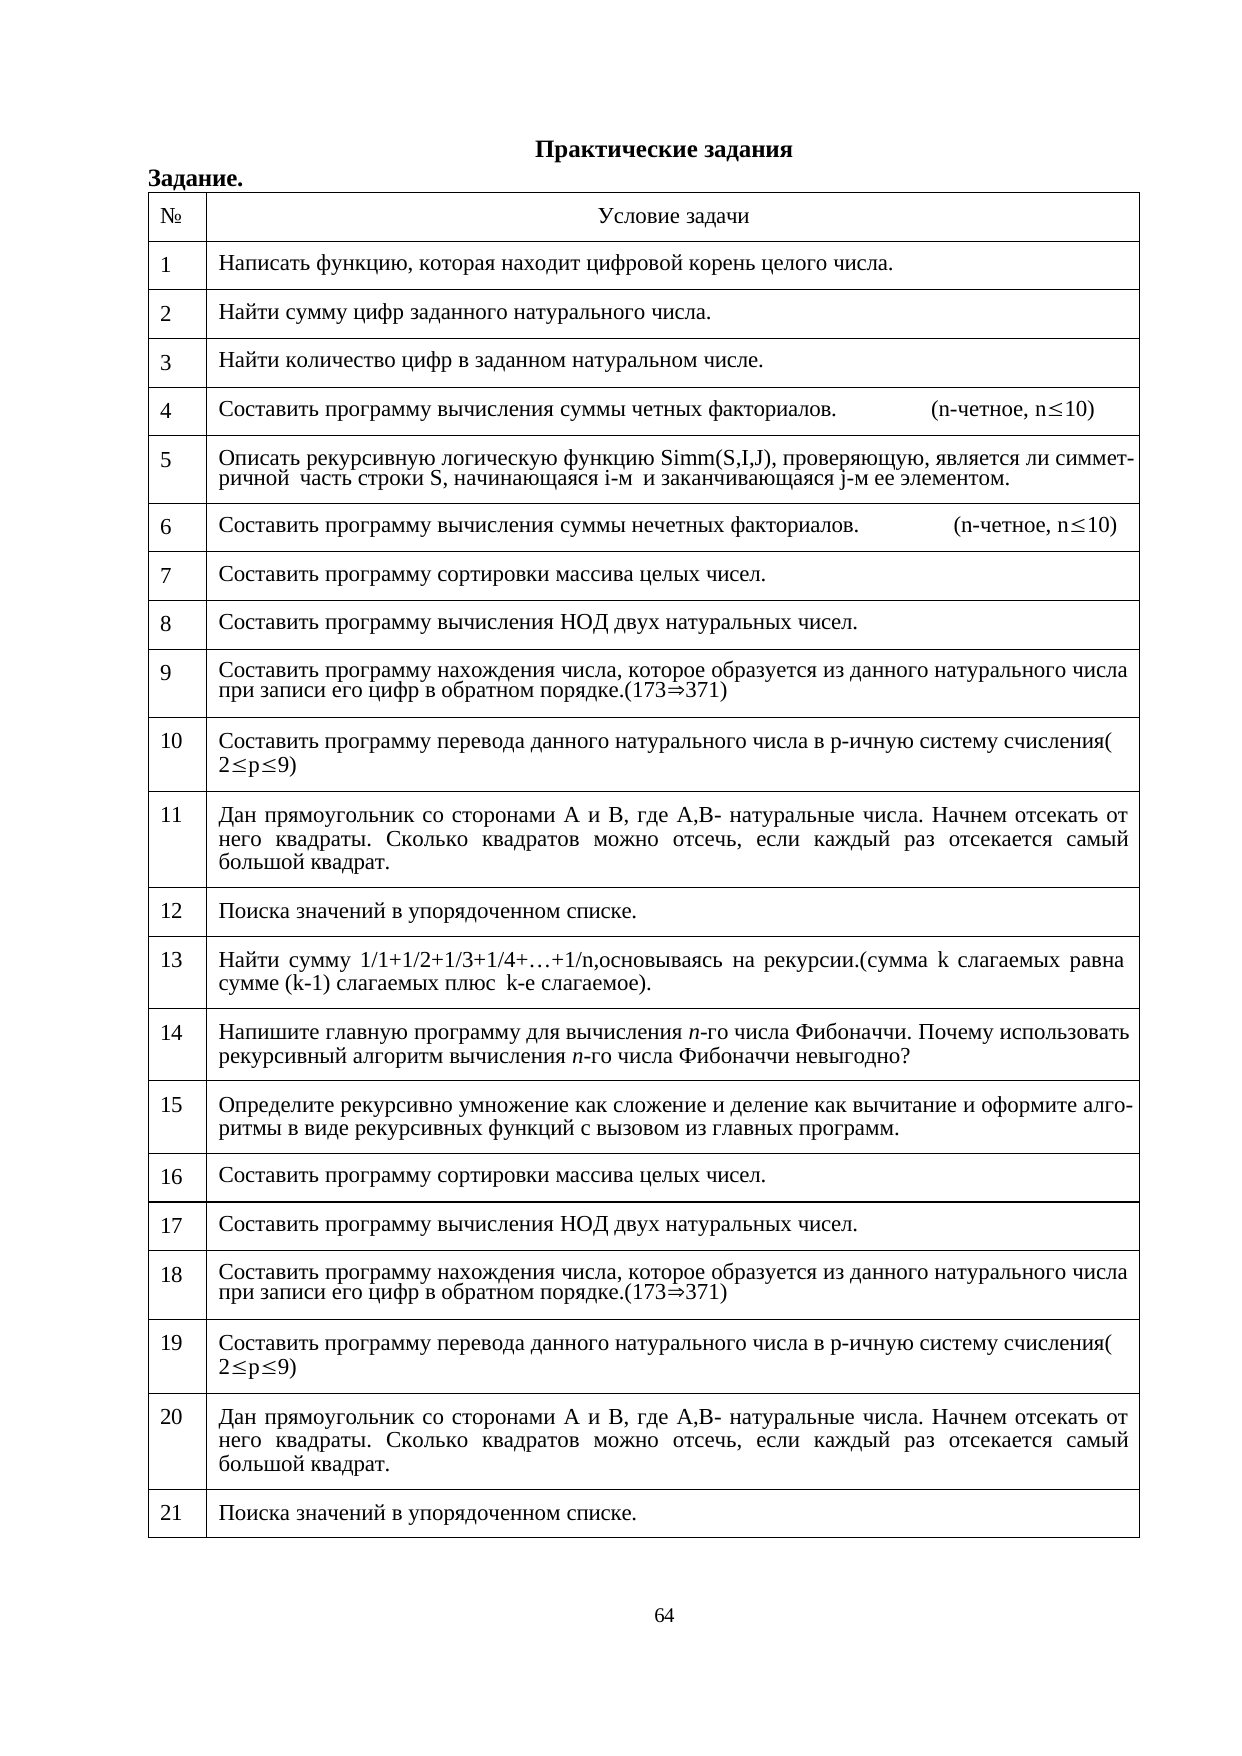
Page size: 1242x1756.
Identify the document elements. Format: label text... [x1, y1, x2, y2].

table_cell 18 [149, 1251, 206, 1318]
table_cell Дан прямоугольник со сторонами A и B, где А,В- натуральные числа. Начнем отсекать от него квадраты. Сколько квадратов можно отсечь, если каждый раз отсекается самый большой квадрат. [207, 792, 1139, 887]
table_cell 17 [149, 1203, 206, 1250]
table_cell 1 [149, 242, 206, 289]
table_cell Составить программу перевода данного натурального числа в р-ичную систему счисления( 2р9) [207, 1320, 1139, 1392]
table_cell 12 [149, 888, 206, 936]
table_cell 20 [149, 1394, 206, 1489]
table_cell 13 [149, 937, 206, 1008]
table_cell Составить программу вычисления суммы нечетных факториалов. (n-четное, n10) [207, 504, 1139, 551]
table_cell Определите рекурсивно умножение как сложение и деление как вычитание и оформите алго- ритмы в виде рекурсивных функций с вызовом из главных программ. [207, 1081, 1139, 1153]
table_cell 19 [149, 1320, 206, 1392]
table_cell Найти количество цифр в заданном натуральном числе. [207, 339, 1139, 387]
table_cell 5 [149, 436, 206, 502]
table_cell Поиска значений в упорядоченном списке. [207, 888, 1139, 936]
table_cell Составить программу вычисления НОД двух натуральных чисел. [207, 601, 1139, 648]
table_cell Составить программу сортировки массива целых чисел. [207, 552, 1139, 600]
table_cell Описать рекурсивную логическую функцию Simm(S,I,J), проверяющую, является ли симмет- ричной часть строки S, начинающаяся i-м и заканчивающаяся j-м ее элементом. [207, 436, 1139, 502]
table_cell Напишите главную программу для вычисления n-го числа Фибоначчи. Почему использовать рекурсивный алгоритм вычисления n-го числа Фибоначчи невыгодно? [207, 1009, 1139, 1080]
table_cell 21 [149, 1490, 206, 1537]
table_cell Составить программу вычисления НОД двух натуральных чисел. [207, 1203, 1139, 1250]
table_cell 9 [149, 650, 206, 717]
table_cell Найти сумму 1/1+1/2+1/3+1/4+…+1/n,основываясь на рекурсии.(сумма k слагаемых равна сумме (k-1) слагаемых плюс k-е слагаемое). [207, 937, 1139, 1008]
table_cell Поиска значений в упорядоченном списке. [207, 1490, 1139, 1537]
table_cell 3 [149, 339, 206, 387]
table_cell Найти сумму цифр заданного натурального числа. [207, 290, 1139, 338]
table_cell Дан прямоугольник со сторонами A и B, где А,В- натуральные числа. Начнем отсекать от него квадраты. Сколько квадратов можно отсечь, если каждый раз отсекается самый большой квадрат. [207, 1394, 1139, 1489]
table_cell 2 [149, 290, 206, 338]
table_cell Составить программу вычисления суммы четных факториалов. (n-четное, n10) [207, 388, 1139, 435]
table_cell 6 [149, 504, 206, 551]
text Практические задания [535, 134, 1242, 163]
table_cell 10 [149, 718, 206, 791]
table_cell 15 [149, 1081, 206, 1153]
table_header № [149, 193, 206, 241]
text Задание. [148, 163, 1242, 192]
table_cell 8 [149, 601, 206, 648]
table_header Условие задачи [207, 193, 1139, 241]
table_cell 16 [149, 1154, 206, 1201]
table_cell 11 [149, 792, 206, 887]
table_cell 7 [149, 552, 206, 600]
table_cell Написать функцию, которая находит цифровой корень целого числа. [207, 242, 1139, 289]
table_cell Составить программу перевода данного натурального числа в р-ичную систему счисления( 2р9) [207, 718, 1139, 791]
table_cell Составить программу нахождения числа, которое образуется из данного натурального числа при записи его цифр в обратном порядке.(173371) [207, 650, 1139, 717]
table_cell Составить программу нахождения числа, которое образуется из данного натурального числа при записи его цифр в обратном порядке.(173371) [207, 1251, 1139, 1318]
table_cell Составить программу сортировки массива целых чисел. [207, 1154, 1139, 1201]
table_cell 4 [149, 388, 206, 435]
table_cell 14 [149, 1009, 206, 1080]
